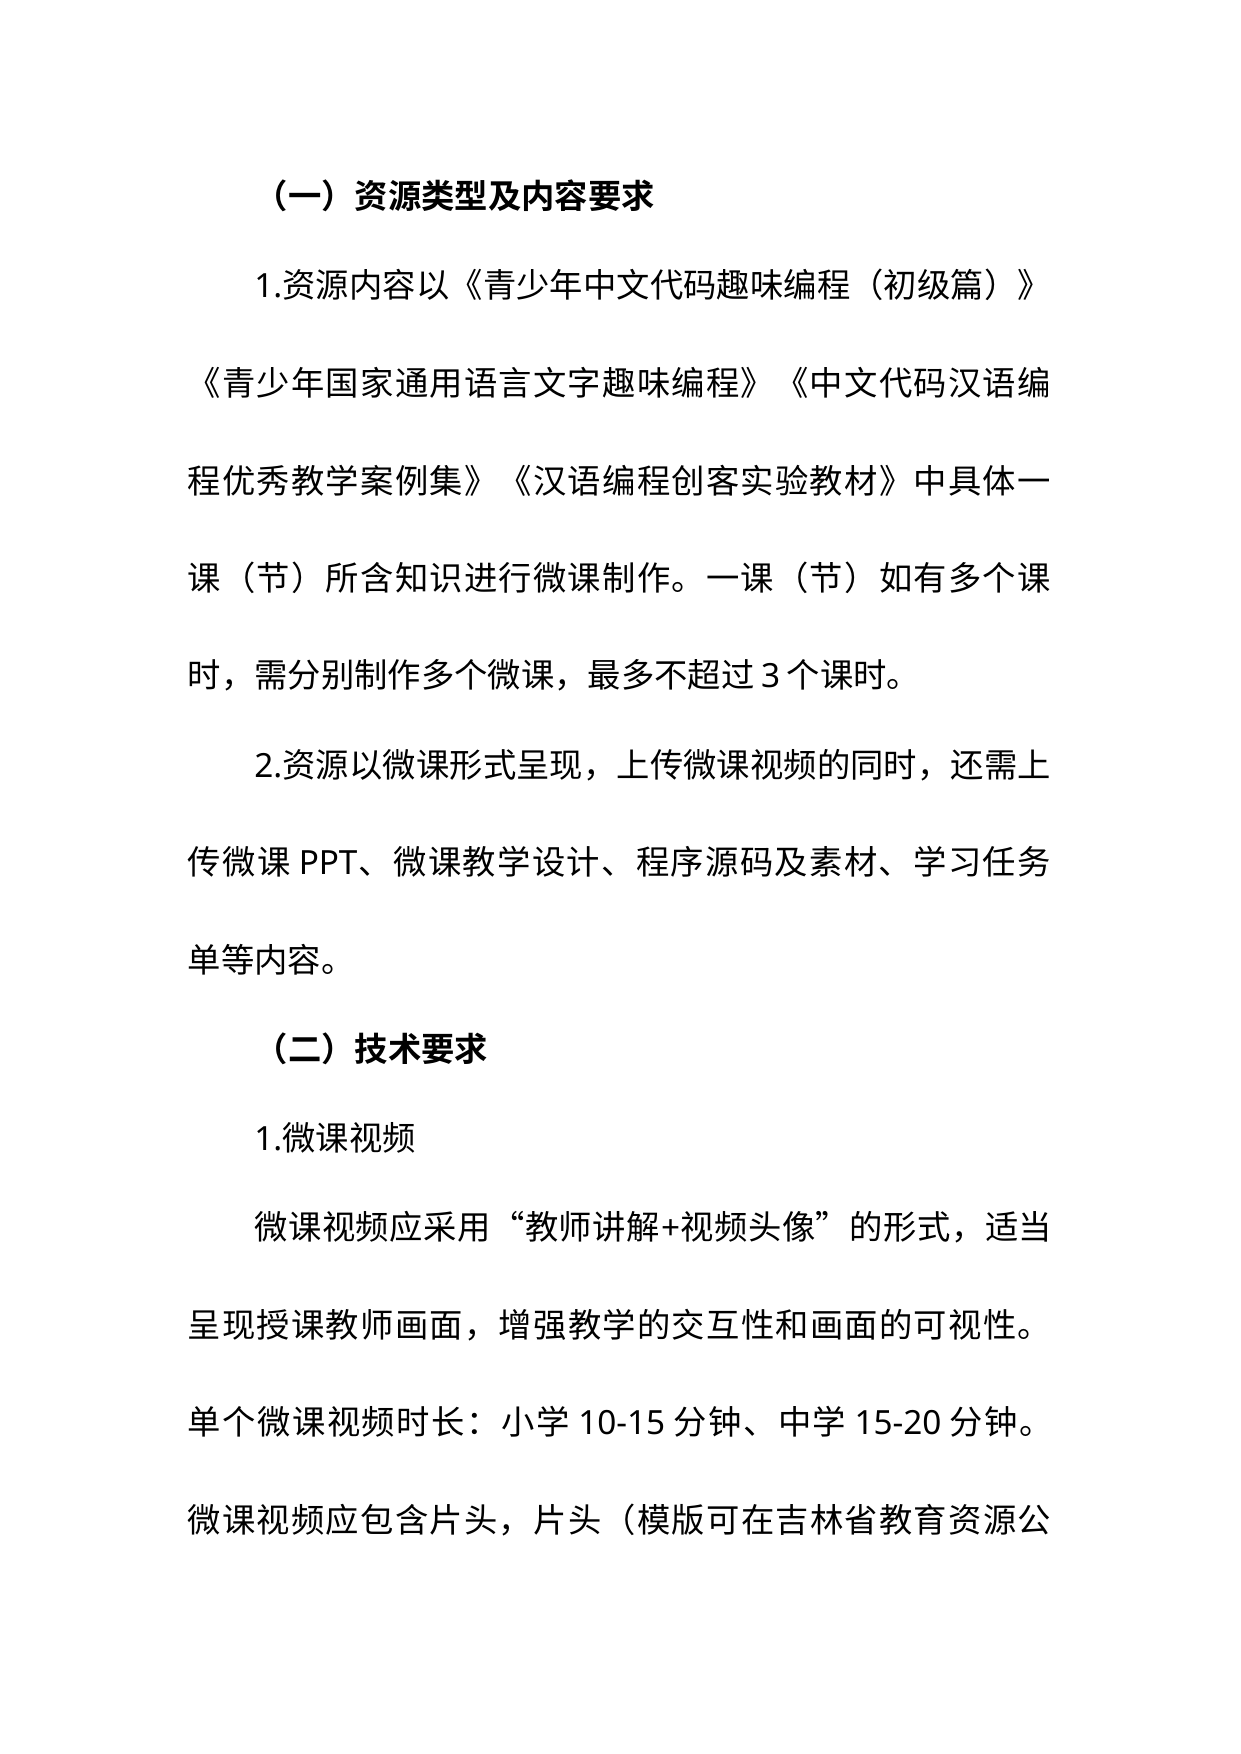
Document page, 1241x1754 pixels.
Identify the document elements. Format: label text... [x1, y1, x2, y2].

text （一）资源类型及内容要求 [187, 162, 1053, 227]
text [187, 1192, 1053, 1550]
text 2.资源以微课形式呈现，上传微课视频的同时，还需上传微课PPT、微课教学设计、程序源码及素材、学习任务单等内容。 [187, 730, 1053, 990]
title 1.微课视频 [187, 1103, 1053, 1168]
text 1.资源内容以《青少年中文代码趣味编程（初级篇）》《青少年国家通用语言文字趣味编程》《中文代码汉语编程优秀教学案例集》《汉语编程创客实验教材》中具体一课（节）所含知识进行微课制作。一课（节）如有多个课时，需分别制作多个微课，最多不超过3个课时。 [187, 251, 1053, 706]
text （二）技术要求 [187, 1014, 1053, 1079]
